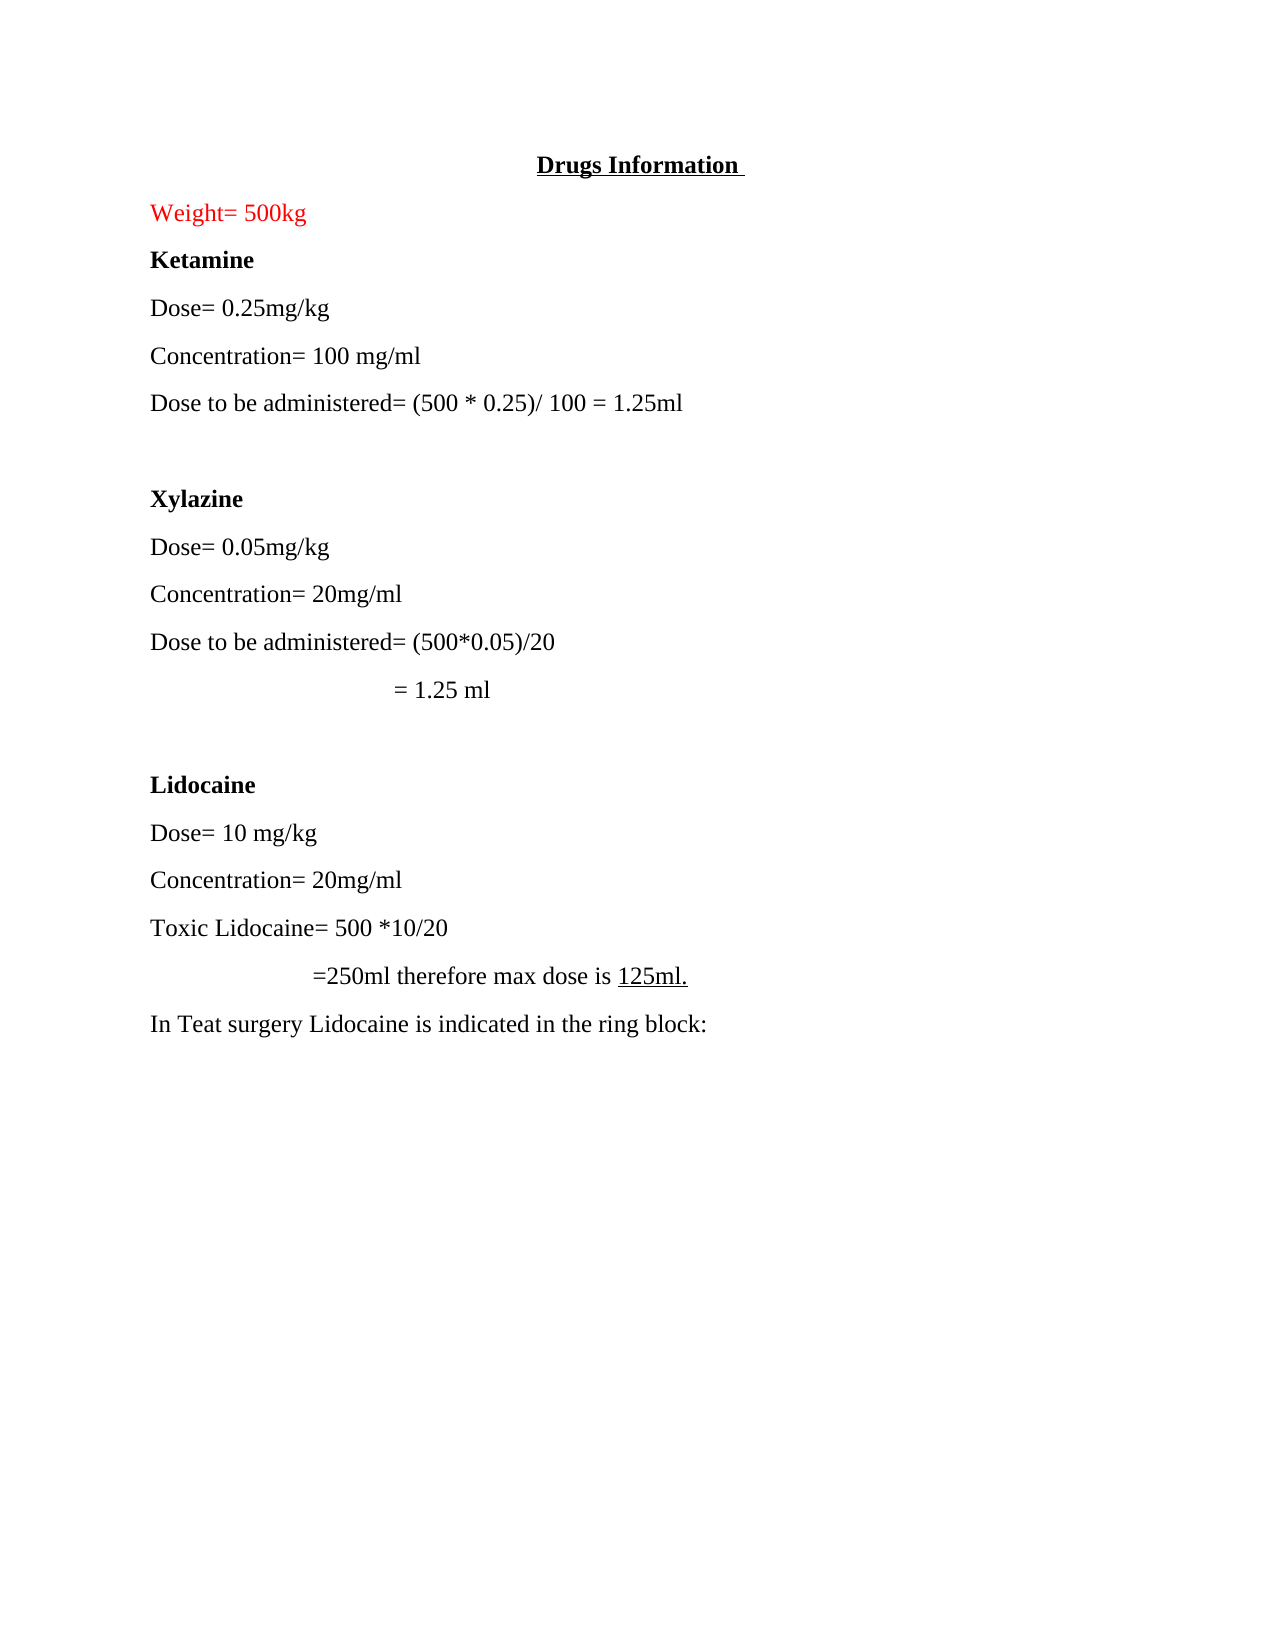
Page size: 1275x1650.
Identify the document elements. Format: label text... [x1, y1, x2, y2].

text =250ml therefore max dose is 125ml. [150, 961, 1125, 990]
text Concentration= 100 mg/ml [150, 341, 1125, 369]
text Dose= 10 mg/kg [150, 818, 1125, 847]
text Dose= 0.25mg/kg [150, 293, 1125, 322]
text Drugs Information [150, 150, 1125, 179]
text = 1.25 ml [150, 675, 1125, 703]
text In Teat surgery Lidocaine is indicated in the ring block: [150, 1009, 1125, 1037]
text Dose= 0.05mg/kg [150, 532, 1125, 560]
text Dose to be administered= (500*0.05)/20 [150, 627, 1125, 656]
text Ketamine [150, 245, 1125, 274]
text Dose to be administered= (500 * 0.25)/ 100 = 1.25ml [150, 388, 1125, 417]
text Xylazine [150, 484, 1125, 513]
text Toxic Lidocaine= 500 *10/20 [150, 913, 1125, 942]
text Concentration= 20mg/ml [150, 579, 1125, 608]
text Weight= 500kg [150, 198, 1125, 226]
text Concentration= 20mg/ml [150, 866, 1125, 894]
text Lidocaine [150, 770, 1125, 799]
